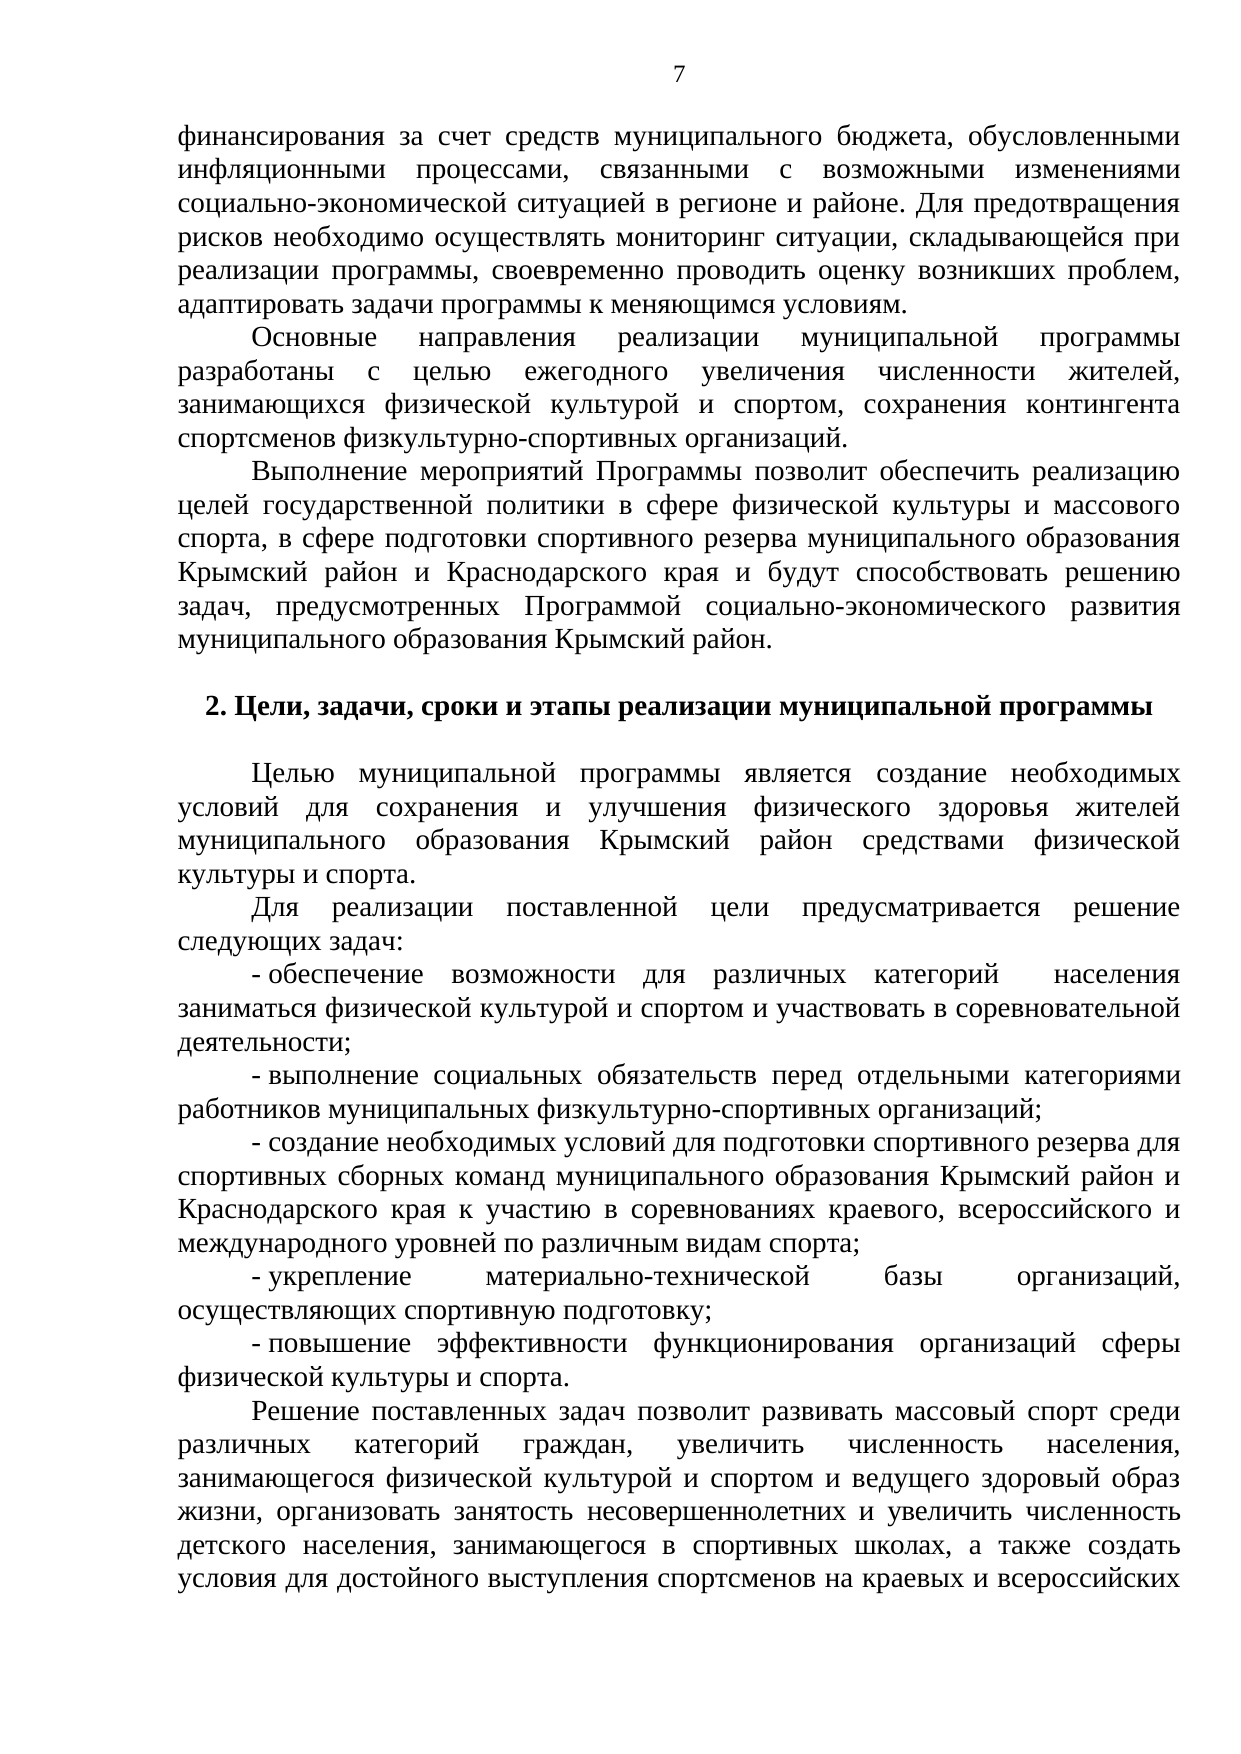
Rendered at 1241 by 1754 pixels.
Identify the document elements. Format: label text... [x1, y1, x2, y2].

text - выполнение социальных обязательств перед отдельными категориями работников муниципальных физкультурно-спортивных организаций; [177, 1057, 1181, 1124]
text Основные направления реализации муниципальной программы разработаны с целью ежегодного увеличения численности жителей, занимающихся физической культурой и спортом, сохранения контингента спортсменов физкультурно-спортивных организаций. [177, 319, 1181, 453]
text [177, 1393, 1181, 1594]
text - укрепление материально-технической базы организаций, осуществляющих спортивную подготовку; [177, 1258, 1181, 1326]
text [177, 118, 1181, 319]
text Выполнение мероприятий Программы позволит обеспечить реализацию целей государственной политики в сфере физической культуры и массового спорта, в сфере подготовки спортивного резерва муниципального образования Крымский район и Краснодарского края и будут способствовать решению задач, предусмотренных Программой социально-экономического развития муниципального образования Крымский район. [177, 453, 1181, 655]
text Для реализации поставленной цели предусматривается решение следующих задач: [177, 889, 1181, 957]
text 2. Цели, задачи, сроки и этапы реализации муниципальной программы [177, 688, 1181, 722]
text - обеспечение возможности для различных категорий населения заниматься физической культурой и спортом и участвовать в соревновательной деятельности; [177, 957, 1181, 1057]
text - создание необходимых условий для подготовки спортивного резерва для спортивных сборных команд муниципального образования Крымский район и Краснодарского края к участию в соревнованиях краевого, всероссийского и международного уровней по различным видам спорта; [177, 1124, 1181, 1258]
text - повышение эффективности функционирования организаций сферы физической культуры и спорта. [177, 1326, 1181, 1393]
text Целью муниципальной программы является создание необходимых условий для сохранения и улучшения физического здоровья жителей муниципального образования Крымский район средствами физической культуры и спорта. [177, 755, 1181, 889]
